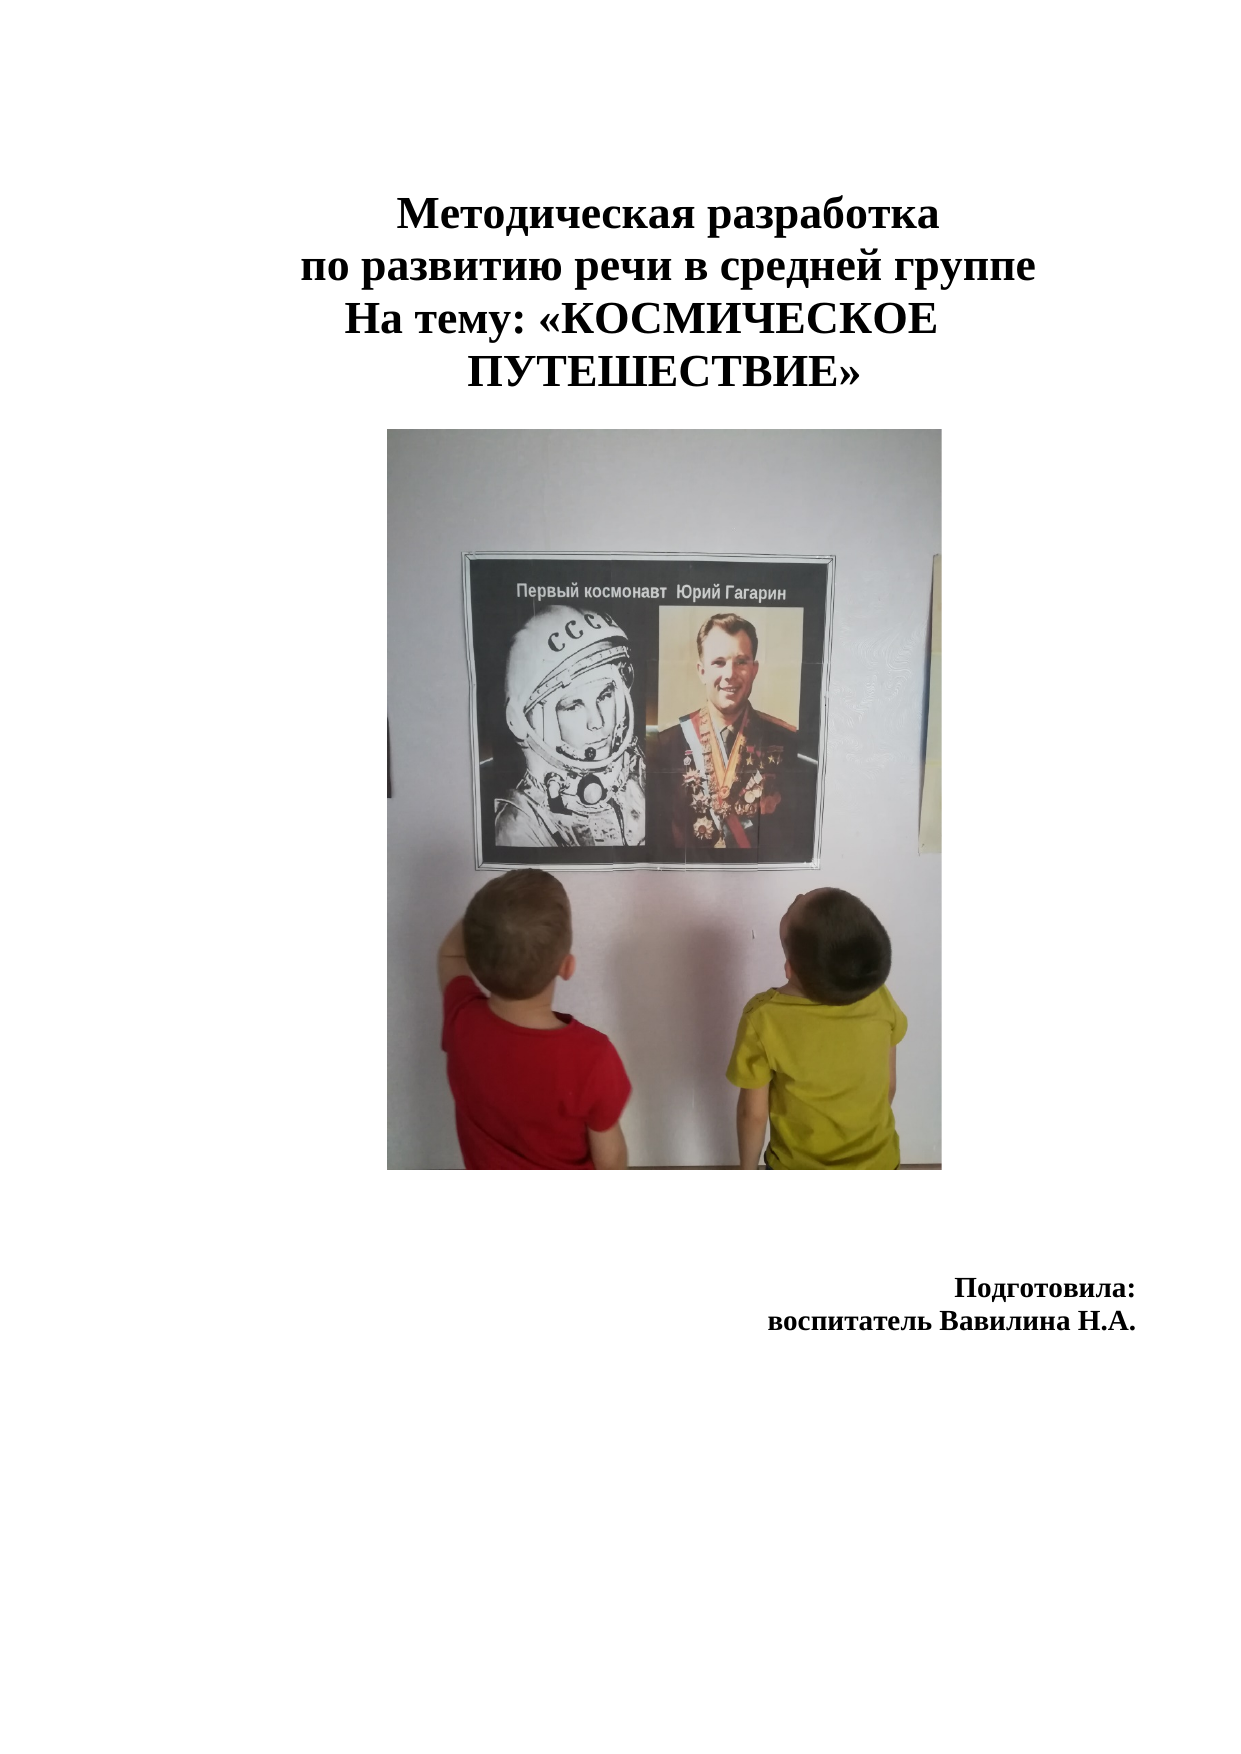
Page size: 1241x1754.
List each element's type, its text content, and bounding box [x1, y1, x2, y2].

text На тему: «КОСМИЧЕСКОЕ ПУТЕШЕСТВИЕ» [193, 291, 1136, 396]
text воспитатель Вавилина Н.А. [193, 1303, 1136, 1337]
picture [387, 429, 942, 1170]
text по развитию речи в средней группе [193, 238, 1144, 291]
text Методическая разработка [193, 185, 1144, 238]
text Подготовила: [193, 1270, 1136, 1303]
